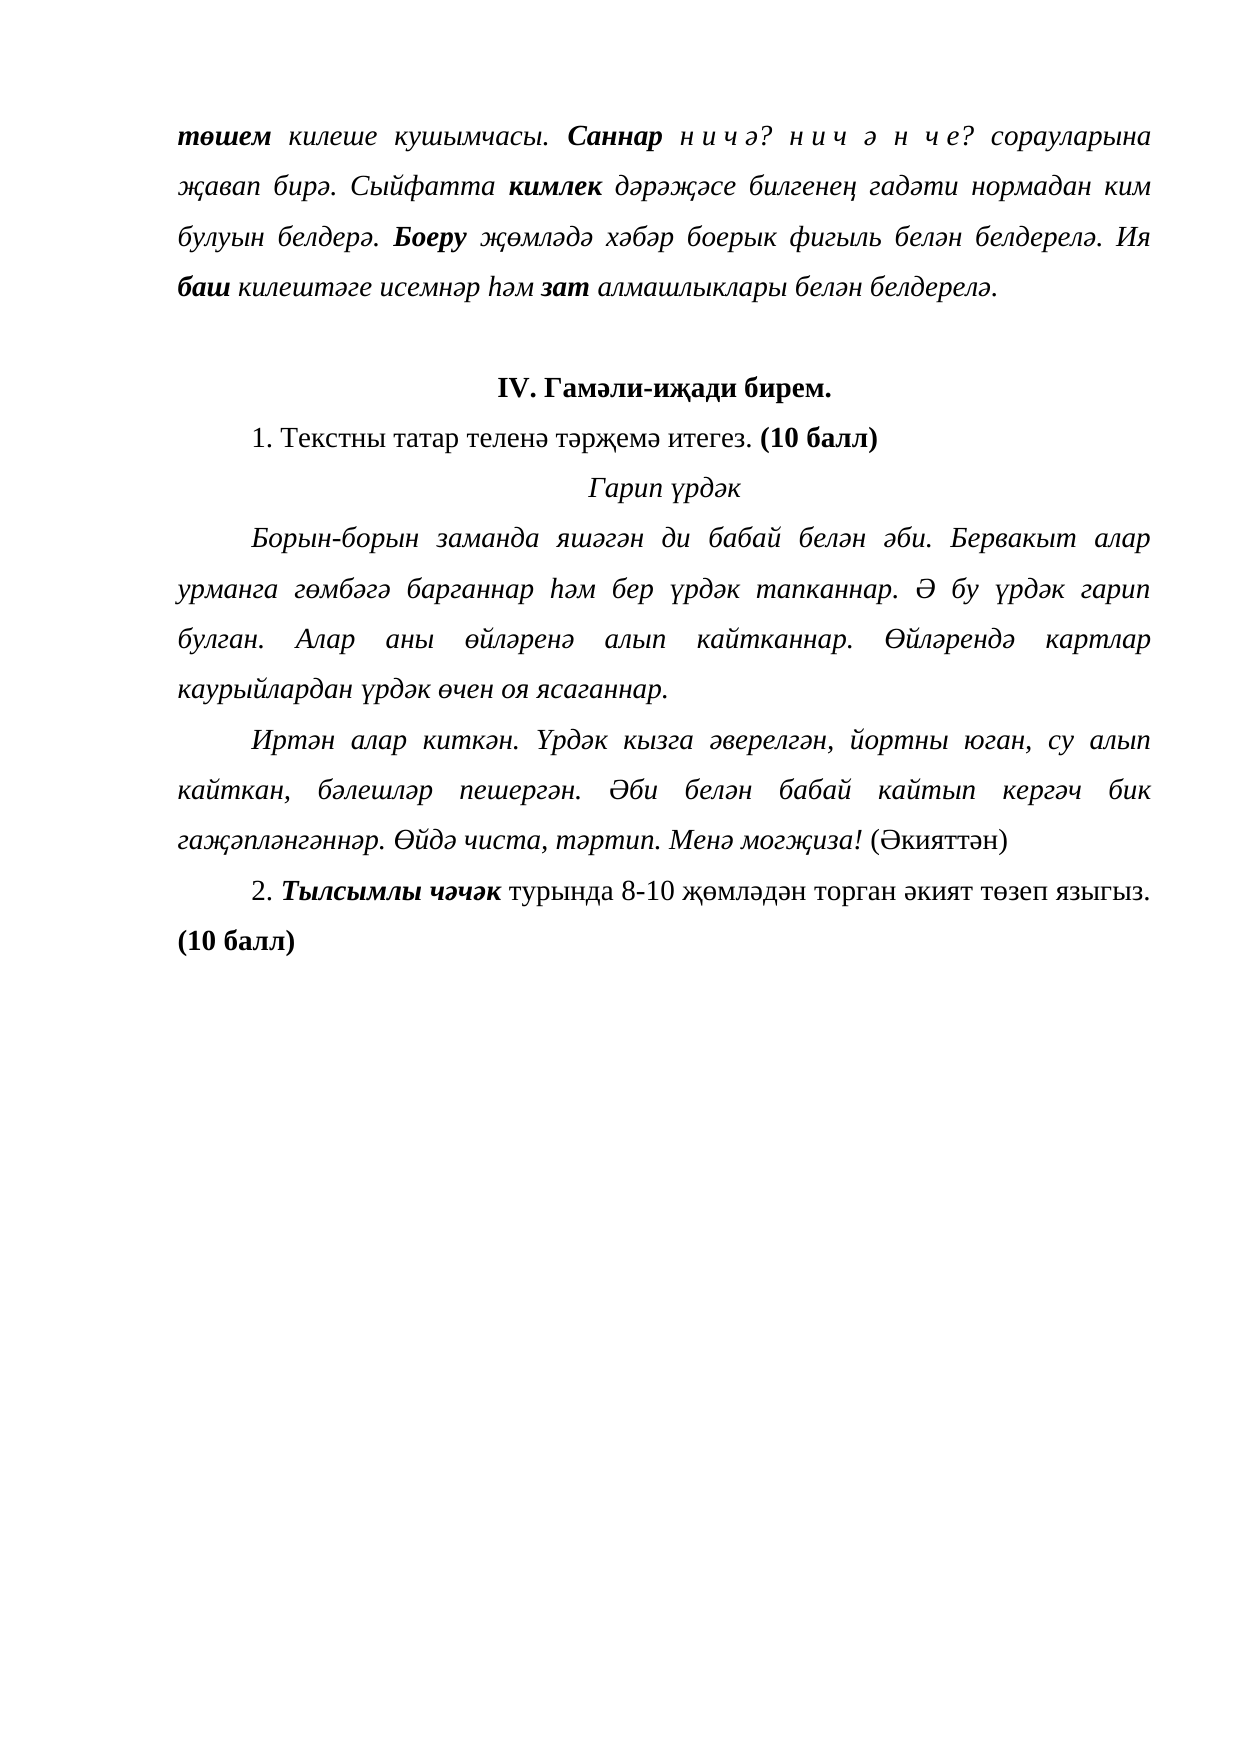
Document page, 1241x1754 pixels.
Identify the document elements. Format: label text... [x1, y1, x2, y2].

text Борын-борын заманда яшәгән ди бабай белән әби. Бервакыт алар урманга гөмбәгә барганнар һәм бер үрдәк тапканнар. Ә бу үрдәк гарип булган. Алар аны өйләренә алып кайтканнар. Өйләрендә картлар каурыйлардан үрдәк өчен оя ясаганнар. [177, 521, 1152, 705]
text Иртән алар киткән. Үрдәк кызга әверелгән, йортны юган, су алып кайткан, бәлешләр пешергән. Әби белән бабай кайтып кергәч бик гаҗәпләнгәннәр. Өйдә чиста, тәртип. Менә могҗиза! (Әкияттән) [177, 722, 1152, 856]
text IV. Гамәли-иҗади бирем. [177, 370, 1152, 403]
text Гарип үрдәк [177, 470, 1152, 504]
text 1. Текстны татар теленә тәрҗемә итегез. (10 балл) [177, 420, 1152, 453]
text 2. Тылсымлы чәчәк турында 8-10 җөмләдән торган әкият төзеп языгыз. (10 балл) [177, 873, 1152, 957]
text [177, 118, 1152, 303]
